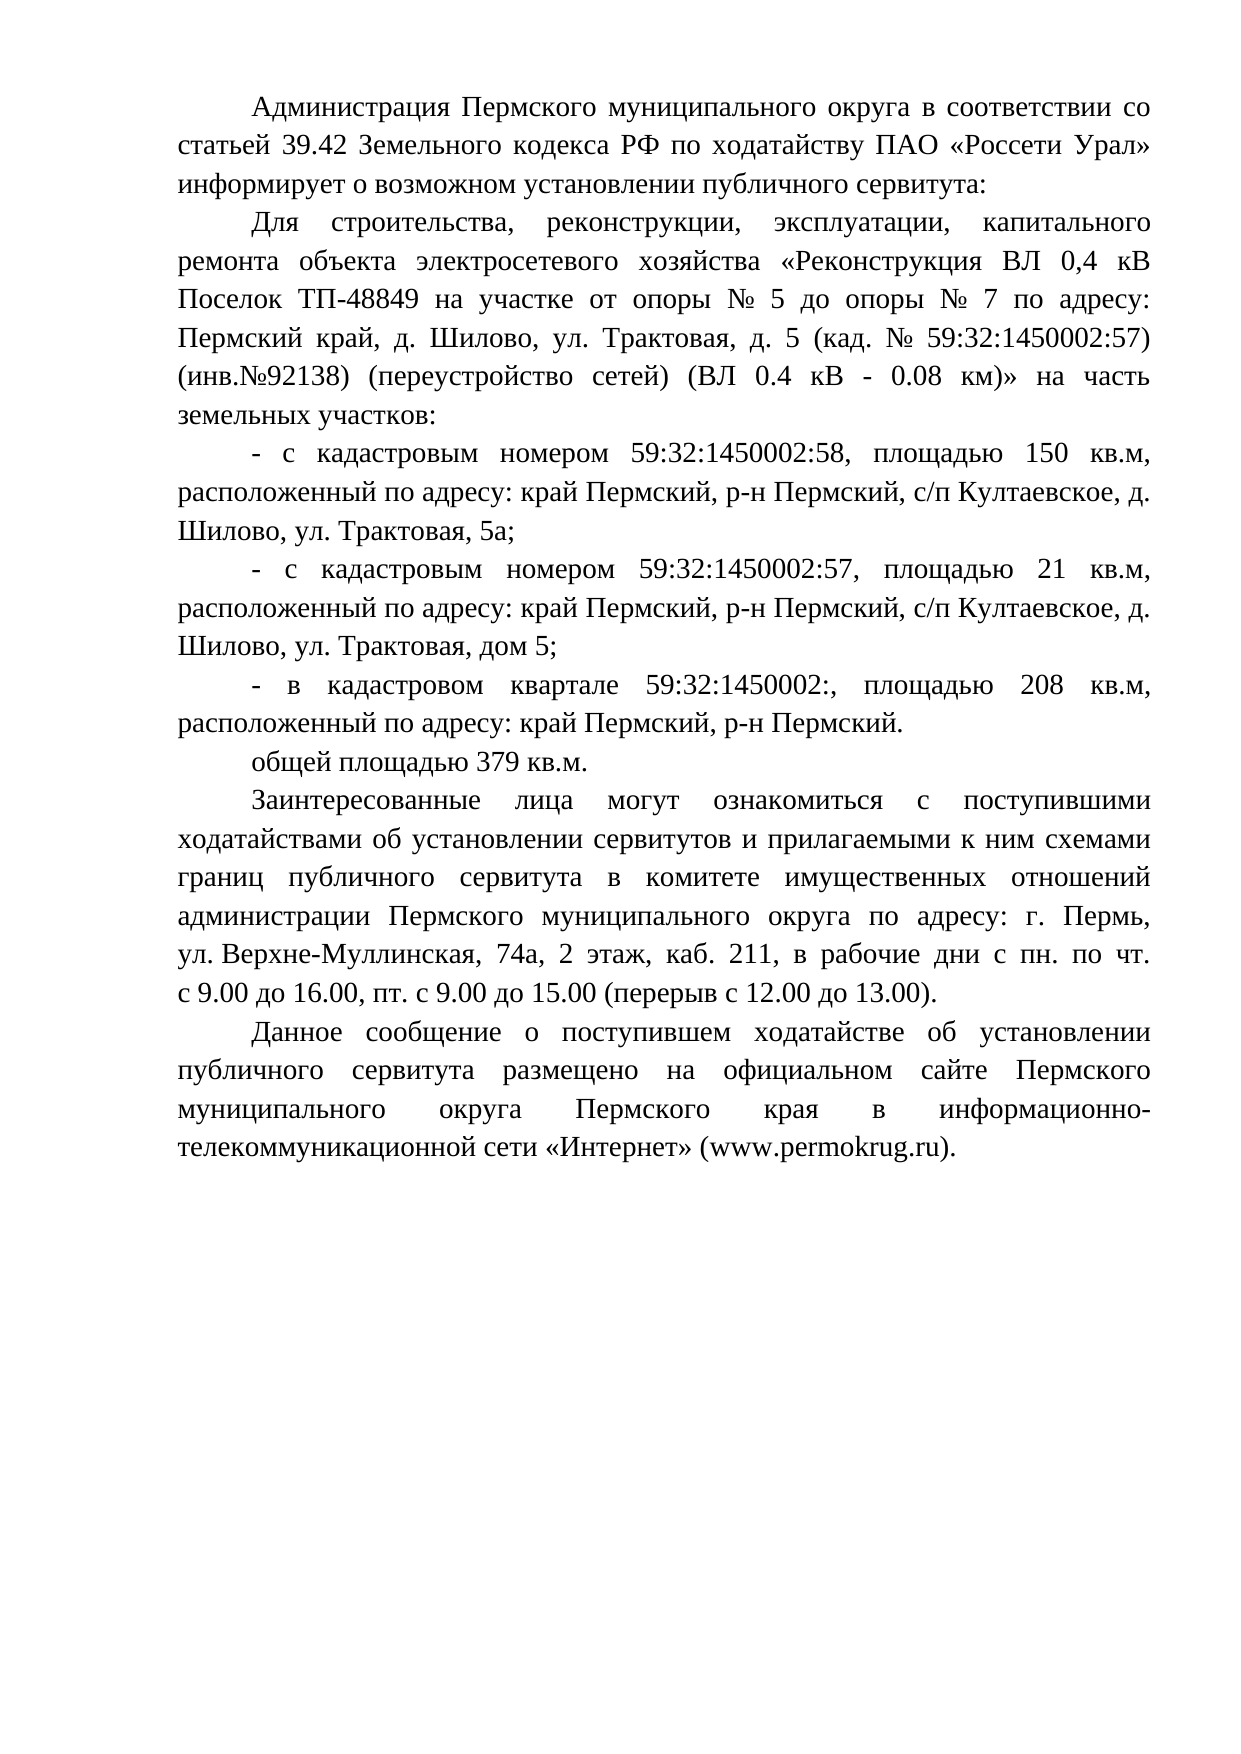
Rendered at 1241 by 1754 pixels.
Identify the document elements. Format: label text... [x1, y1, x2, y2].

text Данное сообщение о поступившем ходатайстве об установлении публичного сервитута размещено на официальном сайте Пермского муниципального округа Пермского края в информационно-телекоммуникационной сети «Интернет» (www.permokrug.ru). [177, 1014, 1152, 1163]
list - с кадастровым номером 59:32:1450002:58, площадью 150 кв.м, расположенный по адресу: край Пермский, р-н Пермский, с/п Култаевское, д. Шилово, ул. Трактовая, 5а; [177, 436, 1152, 546]
list Заинтересованные лица могут ознакомиться с поступившими ходатайствами об установлении сервитутов и прилагаемыми к ним схемами границ публичного сервитута в комитете имущественных отношений администрации Пермского муниципального округа по адресу: г. Пермь, ул. Верхне-Муллинская, 74а, 2 этаж, каб. 211, в рабочие дни с пн. по чт. с 9.00 до 16.00, пт. с 9.00 до 15.00 (перерыв с 12.00 до 13.00). [177, 782, 1152, 1009]
list общей площадью 379 кв.м. [177, 744, 1152, 777]
list - в кадастровом квартале 59:32:1450002:, площадью 208 кв.м, расположенный по адресу: край Пермский, р-н Пермский. [177, 667, 1152, 739]
list - с кадастровым номером 59:32:1450002:57, площадью 21 кв.м, расположенный по адресу: край Пермский, р-н Пермский, с/п Култаевское, д. Шилово, ул. Трактовая, дом 5; [177, 551, 1152, 662]
text Администрация Пермского муниципального округа в соответствии со статьей 39.42 Земельного кодекса РФ по ходатайству ПАО «Россети Урал» информирует о возможном установлении публичного сервитута: [177, 89, 1152, 199]
list Для строительства, реконструкции, эксплуатации, капитального ремонта объекта электросетевого хозяйства «Реконструкция ВЛ 0,4 кВ Поселок ТП-48849 на участке от опоры № 5 до опоры № 7 по адресу: Пермский край, д. Шилово, ул. Трактовая, д. 5 (кад. № 59:32:1450002:57) (инв.№92138) (переустройство сетей) (ВЛ 0.4 кВ - 0.08 км)» на часть земельных участков: [177, 204, 1152, 431]
